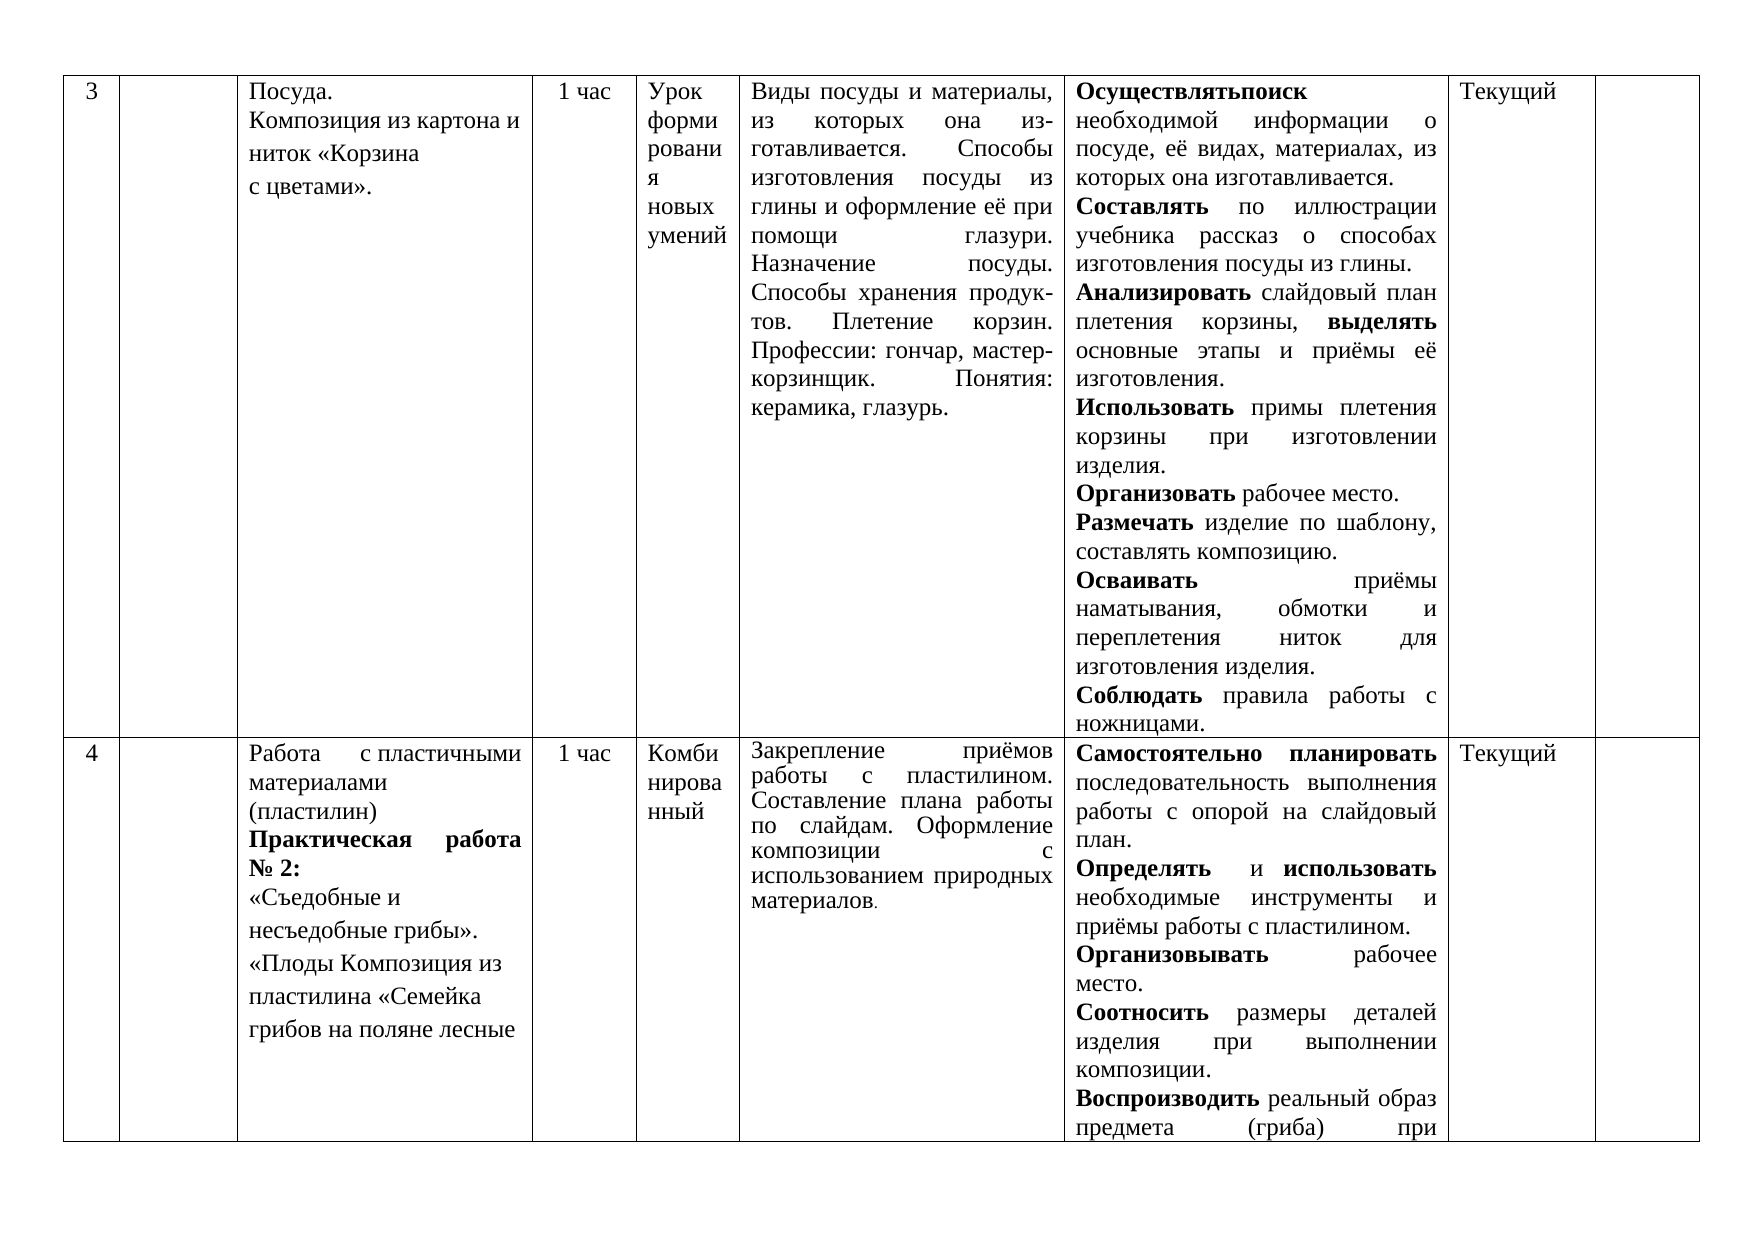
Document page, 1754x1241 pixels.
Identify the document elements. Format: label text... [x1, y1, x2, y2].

table_cell 3 [64, 76, 119, 737]
table_cell Комбинированный [637, 738, 739, 1141]
table_cell [120, 76, 237, 737]
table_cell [1065, 738, 1448, 1141]
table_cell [740, 738, 1064, 1141]
table_cell Текущий [1449, 76, 1595, 737]
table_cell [238, 738, 532, 1141]
table_cell Виды посуды и материалы, из которых она изготавливается. Способы изготовления посуды из глины и оформление её при помощи глазури. Назначение посуды. Способы хранения продуктов. Плетение корзин. Профессии: гончар, мастер-корзинщик. Понятия: керамика, глазурь. [740, 76, 1064, 737]
table_cell Осуществлятьпоиск необходимой информации о посуде, её видах, материалах, из которых она изготавливается. Составлять по иллюстрации учебника рассказ о способах изготовления посуды из глины. Анализировать слайдовый план плетения корзины, выделять основные этапы и приёмы её изготовления. Использовать примы плетения корзины при изготовлении изделия. Организовать рабочее место. Размечать изделие по шаблону, составлять композицию. Осваивать приёмы наматывания, обмотки и переплетения ниток для изготовления изделия. Соблюдать правила работы с ножницами. [1065, 76, 1448, 737]
table_cell 1 час [533, 76, 636, 737]
table_cell [120, 738, 237, 1141]
table_cell [1596, 738, 1699, 1141]
table_cell [1596, 76, 1699, 737]
table_cell 1 час [533, 738, 636, 1141]
table_cell Посуда. Композиция из картона и ниток «Корзина с цветами». [238, 76, 532, 737]
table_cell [637, 76, 739, 737]
table_cell Текущий [1449, 738, 1595, 1141]
table_cell 4 [64, 738, 119, 1141]
